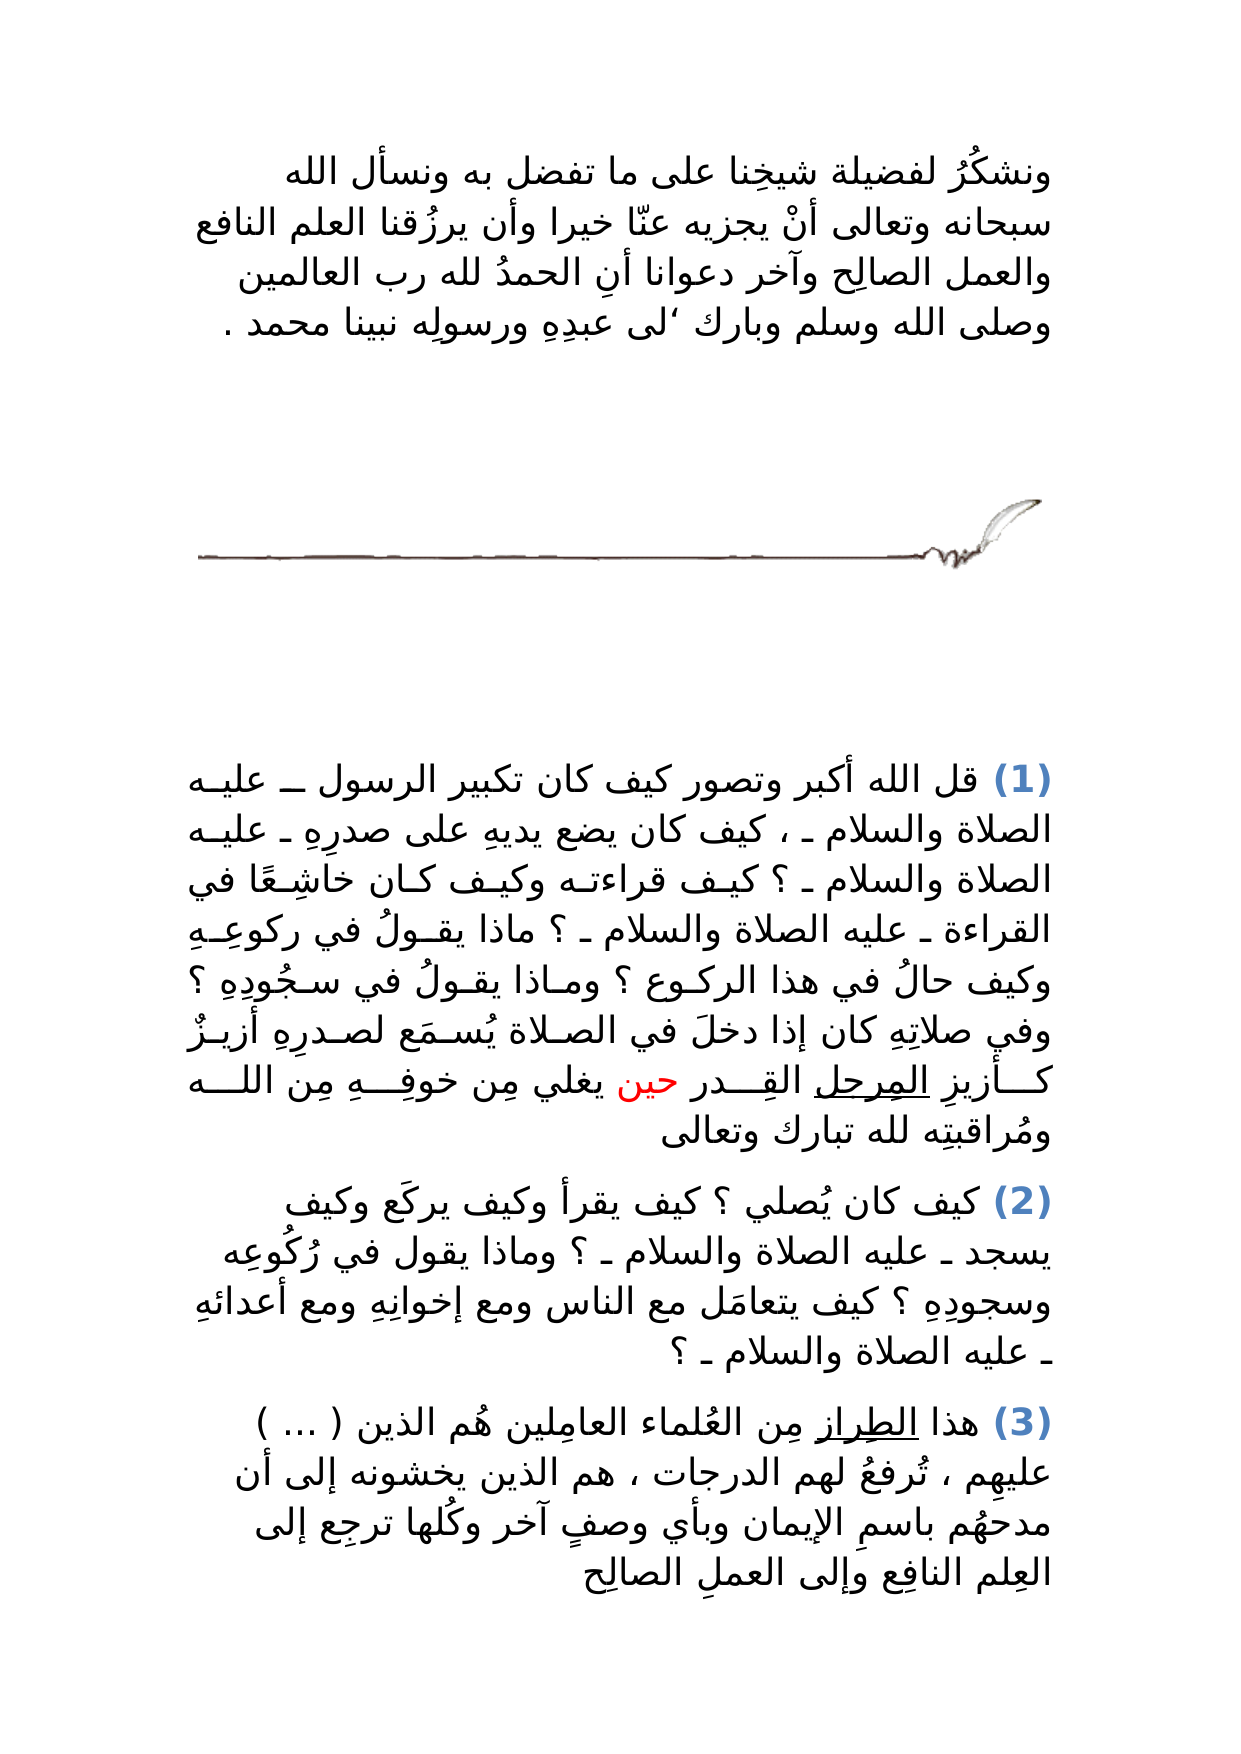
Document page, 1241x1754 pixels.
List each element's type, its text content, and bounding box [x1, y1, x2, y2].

text (2) كيف كان يُصلي ؟ كيف يقرأ وكيف يركَع وكيف يسجد ـ عليه الصلاة والسلام ـ ؟ وماذا يقول في رُكُوعِه وسجودِهِ ؟ كيف يتعامَل مع الناس ومع إخوانِهِ ومع أعدائهِ ـ عليه الصلاة والسلام ـ ؟ [187, 1179, 1053, 1373]
list (1) قل الله أكبر وتصور كيف كان تكبير الرسول ـ عليه الصلاة والسلام ـ ، كيف كان يضع يديهِ على صدرِهِ ـ عليه الصلاة والسلام ـ ؟ كيف قراءته وكيف كان خاشِعًا في القراءة ـ عليه الصلاة والسلام ـ ؟ ماذا يقولُ في ركوعِهِ وكيف حالُ في هذا الركوع ؟ وماذا يقولُ في سجُودِهِ ؟ وفي صلاتِهِ كان إذا دخلَ في الصلاة يُسمَع لصدرِهِ أزيزٌ كأزيزِ المِرجل القِدر حين يغلي مِن خوفِهِ مِن الله ومُراقبتِه لله تبارك وتعالى [187, 758, 1053, 1152]
text ونشكُرُ لفضيلة شيخِنا على ما تفضل به ونسأل الله سبحانه وتعالى أنْ يجزيه عنّا خيرا وأن يرزُقنا العلم النافع والعمل الصالِح وآخر دعوانا أنِ الحمدُ لله رب العالمين وصلى الله وسلم وبارك ‘لى عبدِهِ ورسولِه نبينا محمد . [187, 150, 1053, 344]
text (3) هذا الطِراز مِن العُلماء العامِلين هُم الذين ( ... ) عليهِم ، تُرفعُ لهم الدرجات ، هم الذين يخشونه إلى أن مدحهُم باسمِ الإيمان وبأي وصفٍ آخر وكُلها ترجِع إلى العِلم النافِع وإلى العملِ الصالِح [187, 1401, 1053, 1595]
picture [198, 498, 1042, 571]
